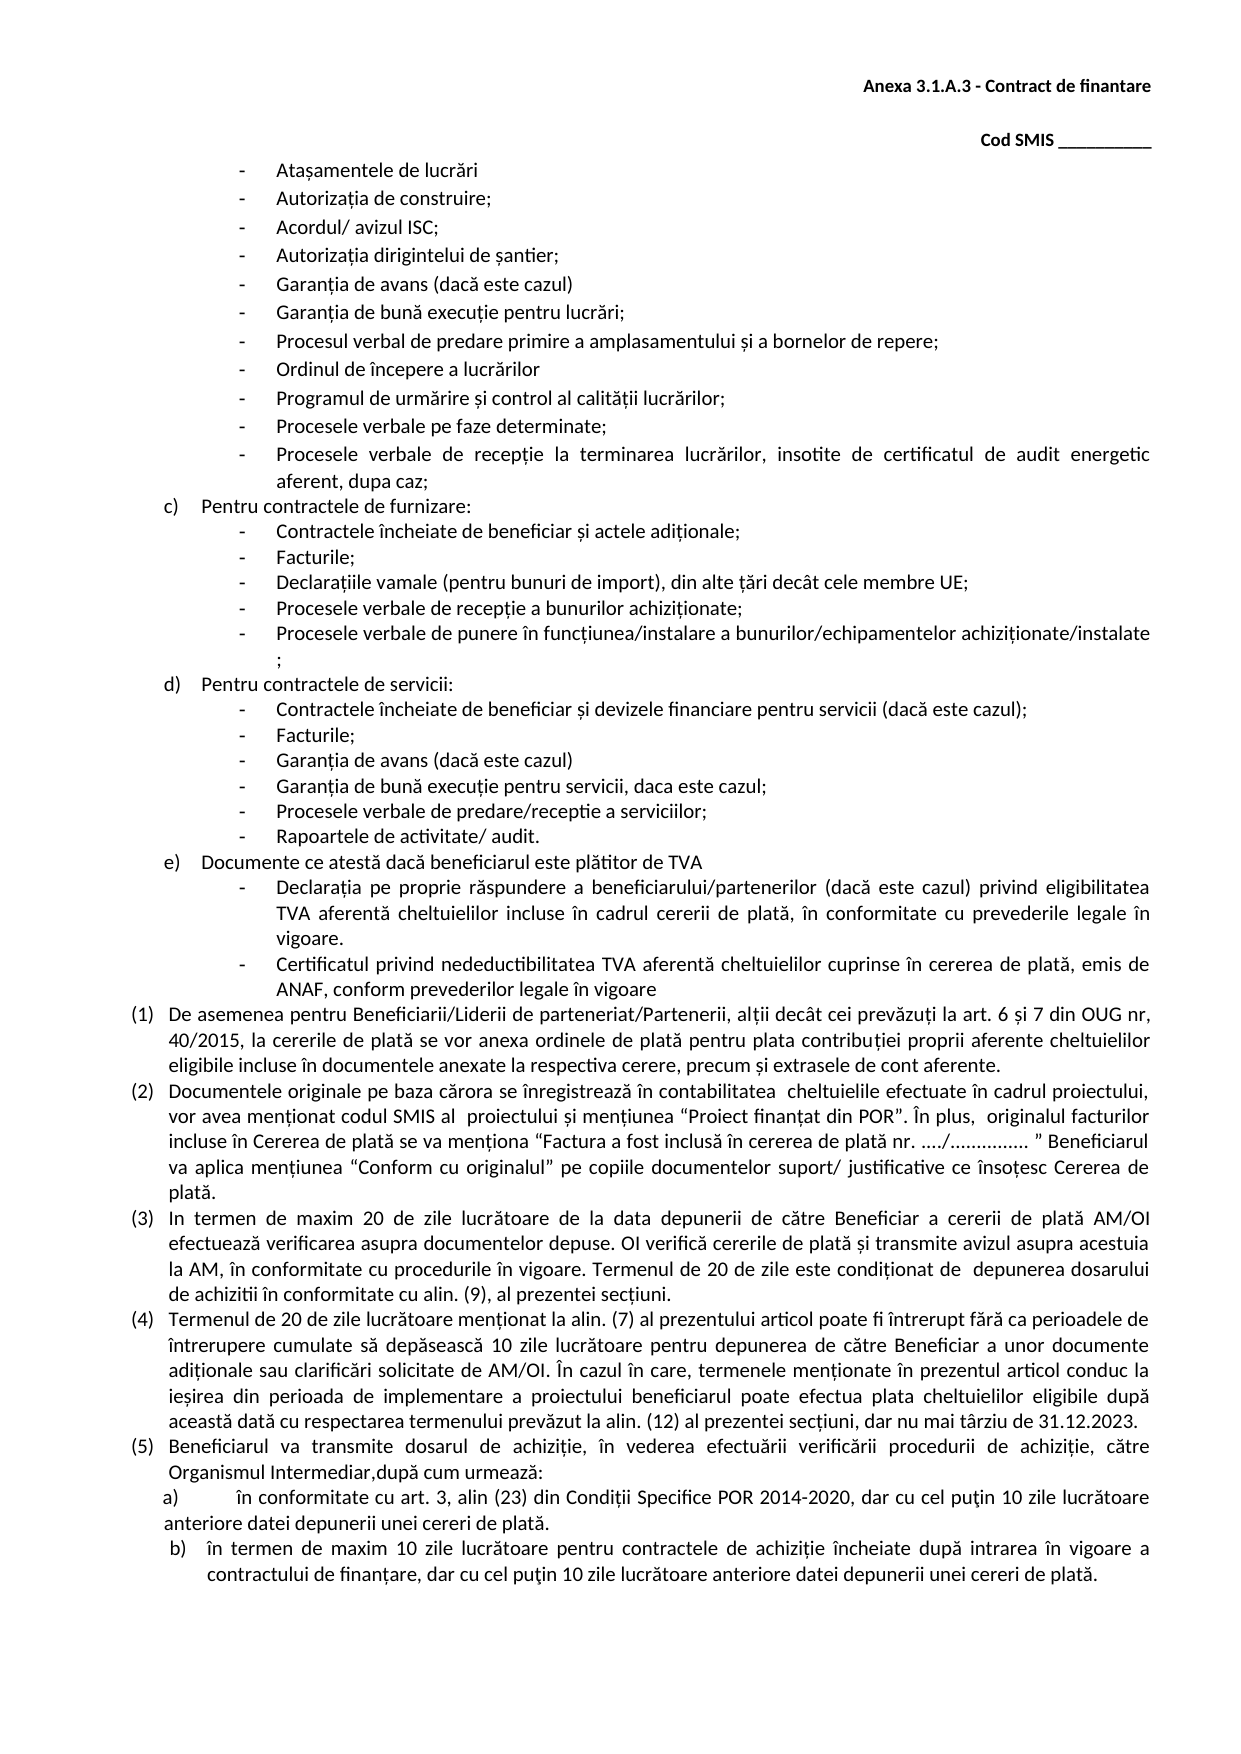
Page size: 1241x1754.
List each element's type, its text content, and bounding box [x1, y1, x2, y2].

list Documente ce atestă dacă beneficiarul este plătitor de TVA [164, 849, 1152, 874]
list Procesele verbale de recepție a bunurilor achiziționate; [239, 595, 1152, 620]
list Pentru contractele de furnizare: [164, 493, 1152, 519]
list Procesele verbale de recepție la terminarea lucrărilor, insotite de certificatul de audit energetic aferent, dupa caz; [239, 439, 1152, 493]
list Autorizația dirigintelui de șantier; [239, 240, 1152, 269]
list Beneficiarul va transmite dosarul de achiziție, în vederea efectuării verificării procedurii de achiziție, către Organismul Intermediar,după cum urmează: [131, 1434, 1152, 1484]
list Garanția de bună execuție pentru lucrări; [239, 297, 1152, 326]
list Procesele verbale de predare/receptie a serviciilor; [239, 798, 1152, 824]
list Acordul/ avizul ISC; [239, 212, 1152, 240]
list Documentele originale pe baza cărora se înregistrează în contabilitatea cheltuielile efectuate în cadrul proiectului, vor avea menționat codul SMIS al proiectului și mențiunea “Proiect finanțat din POR”. În plus, originalul facturilor incluse în Cererea de plată se va menționa “Factura a fost inclusă în cererea de plată nr. ..../............... ” Beneficiarul va aplica mențiunea “Conform cu originalul” pe copiile documentelor suport/ justificative ce însoțesc Cererea de plată. [131, 1078, 1152, 1205]
list Atașamentele de lucrări [239, 155, 1152, 183]
list Facturile; [239, 544, 1152, 569]
list Procesele verbale de punere în funcțiunea/instalare a bunurilor/echipamentelor achiziționate/instalate ; [239, 620, 1152, 671]
list Contractele încheiate de beneficiar și devizele financiare pentru servicii (dacă este cazul); [239, 697, 1152, 722]
list In termen de maxim 20 de zile lucrătoare de la data depunerii de către Beneficiar a cererii de plată AM/OI efectuează verificarea asupra documentelor depuse. OI verifică cererile de plată și transmite avizul asupra acestuia la AM, în conformitate cu procedurile în vigoare. Termenul de 20 de zile este condiționat de depunerea dosarului de achizitii în conformitate cu alin. (9), al prezentei secțiuni. [131, 1205, 1152, 1307]
list Facturile; [239, 722, 1152, 747]
list Programul de urmărire și control al calității lucrărilor; [239, 383, 1152, 411]
list în termen de maxim 10 zile lucrătoare pentru contractele de achiziție încheiate după intrarea în vigoare a contractului de finanțare, dar cu cel puţin 10 zile lucrătoare anteriore datei depunerii unei cereri de plată. [169, 1535, 1152, 1586]
list Declarația pe proprie răspundere a beneficiarului/partenerilor (dacă este cazul) privind eligibilitatea TVA aferentă cheltuielilor incluse în cadrul cererii de plată, în conformitate cu prevederile legale în vigoare. [239, 874, 1152, 951]
list Procesul verbal de predare primire a amplasamentului și a bornelor de repere; [239, 326, 1152, 354]
list Garanția de avans (dacă este cazul) [239, 747, 1152, 773]
list Certificatul privind nedeductibilitatea TVA aferentă cheltuielilor cuprinse în cererea de plată, emis de ANAF, conform prevederilor legale în vigoare [239, 951, 1152, 1002]
list De asemenea pentru Beneficiarii/Liderii de parteneriat/Partenerii, alţii decât cei prevăzuţi la art. 6 şi 7 din OUG nr, 40/2015, la cererile de plată se vor anexa ordinele de plată pentru plata contribuţiei proprii aferente cheltuielilor eligibile incluse în documentele anexate la respectiva cerere, precum și extrasele de cont aferente. [131, 1002, 1152, 1078]
list Contractele încheiate de beneficiar și actele adiționale; [239, 519, 1152, 544]
list în conformitate cu art. 3, alin (23) din Condiții Specifice POR 2014-2020, dar cu cel puţin 10 zile lucrătoare anteriore datei depunerii unei cereri de plată. [162, 1484, 1152, 1535]
list Procesele verbale pe faze determinate; [239, 411, 1152, 439]
list Termenul de 20 de zile lucrătoare menționat la alin. (7) al prezentului articol poate fi întrerupt fără ca perioadele de întrerupere cumulate să depăsească 10 zile lucrătoare pentru depunerea de către Beneficiar a unor documente adiționale sau clarificări solicitate de AM/OI. În cazul în care, termenele menționate în prezentul articol conduc la ieșirea din perioada de implementare a proiectului beneficiarul poate efectua plata cheltuielilor eligibile după această dată cu respectarea termenului prevăzut la alin. (12) al prezentei secțiuni, dar nu mai târziu de 31.12.2023. [131, 1307, 1152, 1434]
list Garanția de avans (dacă este cazul) [239, 269, 1152, 297]
list Pentru contractele de servicii: [164, 671, 1152, 697]
list Ordinul de începere a lucrărilor [239, 354, 1152, 383]
list Autorizația de construire; [239, 183, 1152, 212]
list Rapoartele de activitate/ audit. [239, 824, 1152, 849]
list Garanția de bună execuție pentru servicii, daca este cazul; [239, 773, 1152, 798]
list Declarațiile vamale (pentru bunuri de import), din alte țări decât cele membre UE; [239, 569, 1152, 595]
